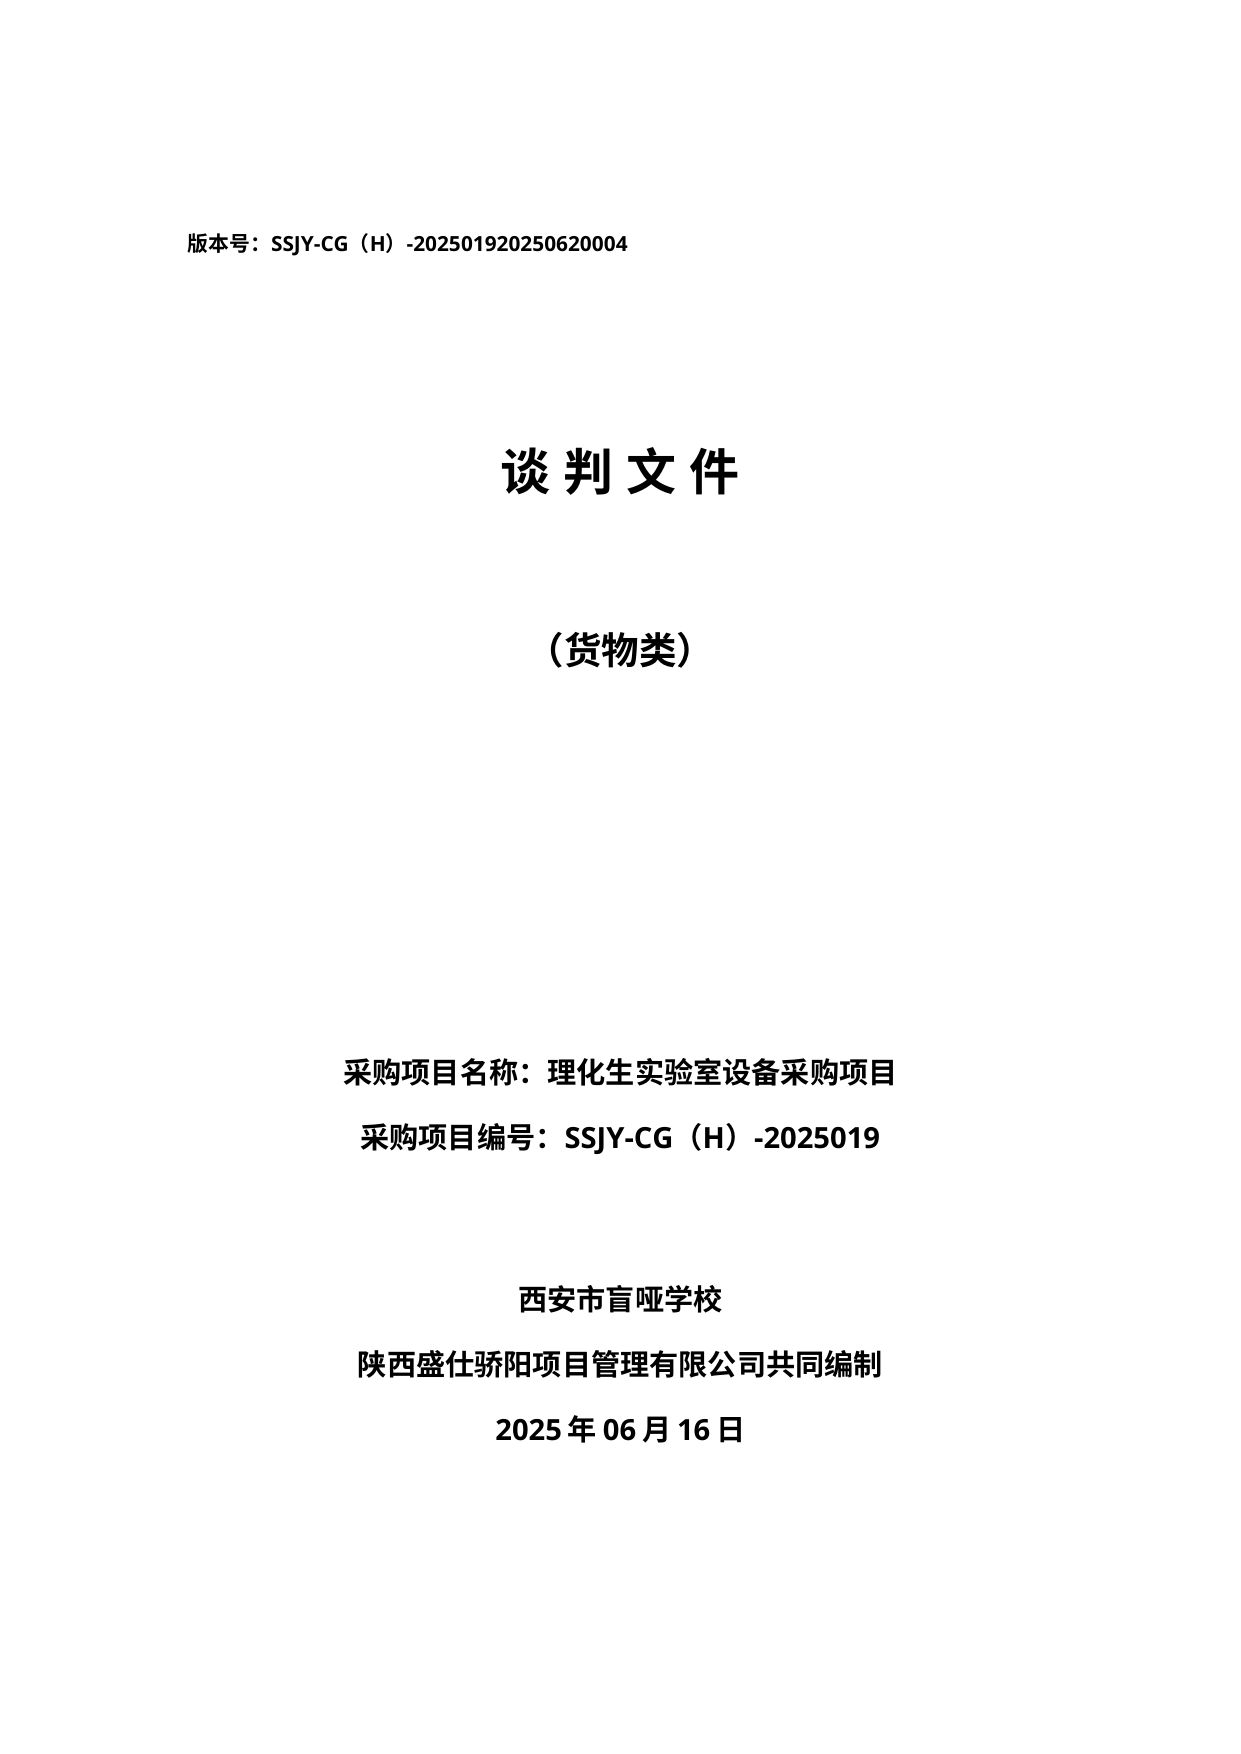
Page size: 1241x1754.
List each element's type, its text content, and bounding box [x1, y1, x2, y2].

text （货物类） [187, 617, 1053, 1039]
text 采购项目编号：SSJY-CG（H）-2025019 [187, 1104, 1053, 1267]
text 陕西盛仕骄阳项目管理有限公司共同编制 [187, 1332, 1053, 1397]
text 版本号：SSJY-CG（H）-202501920250620004 [187, 227, 1053, 422]
text 2025年06月16日 [187, 1397, 1053, 1462]
text 谈 判 文 件 [187, 422, 1053, 617]
text 采购项目名称：理化生实验室设备采购项目 [187, 1039, 1053, 1104]
text 西安市盲哑学校 [187, 1267, 1053, 1332]
